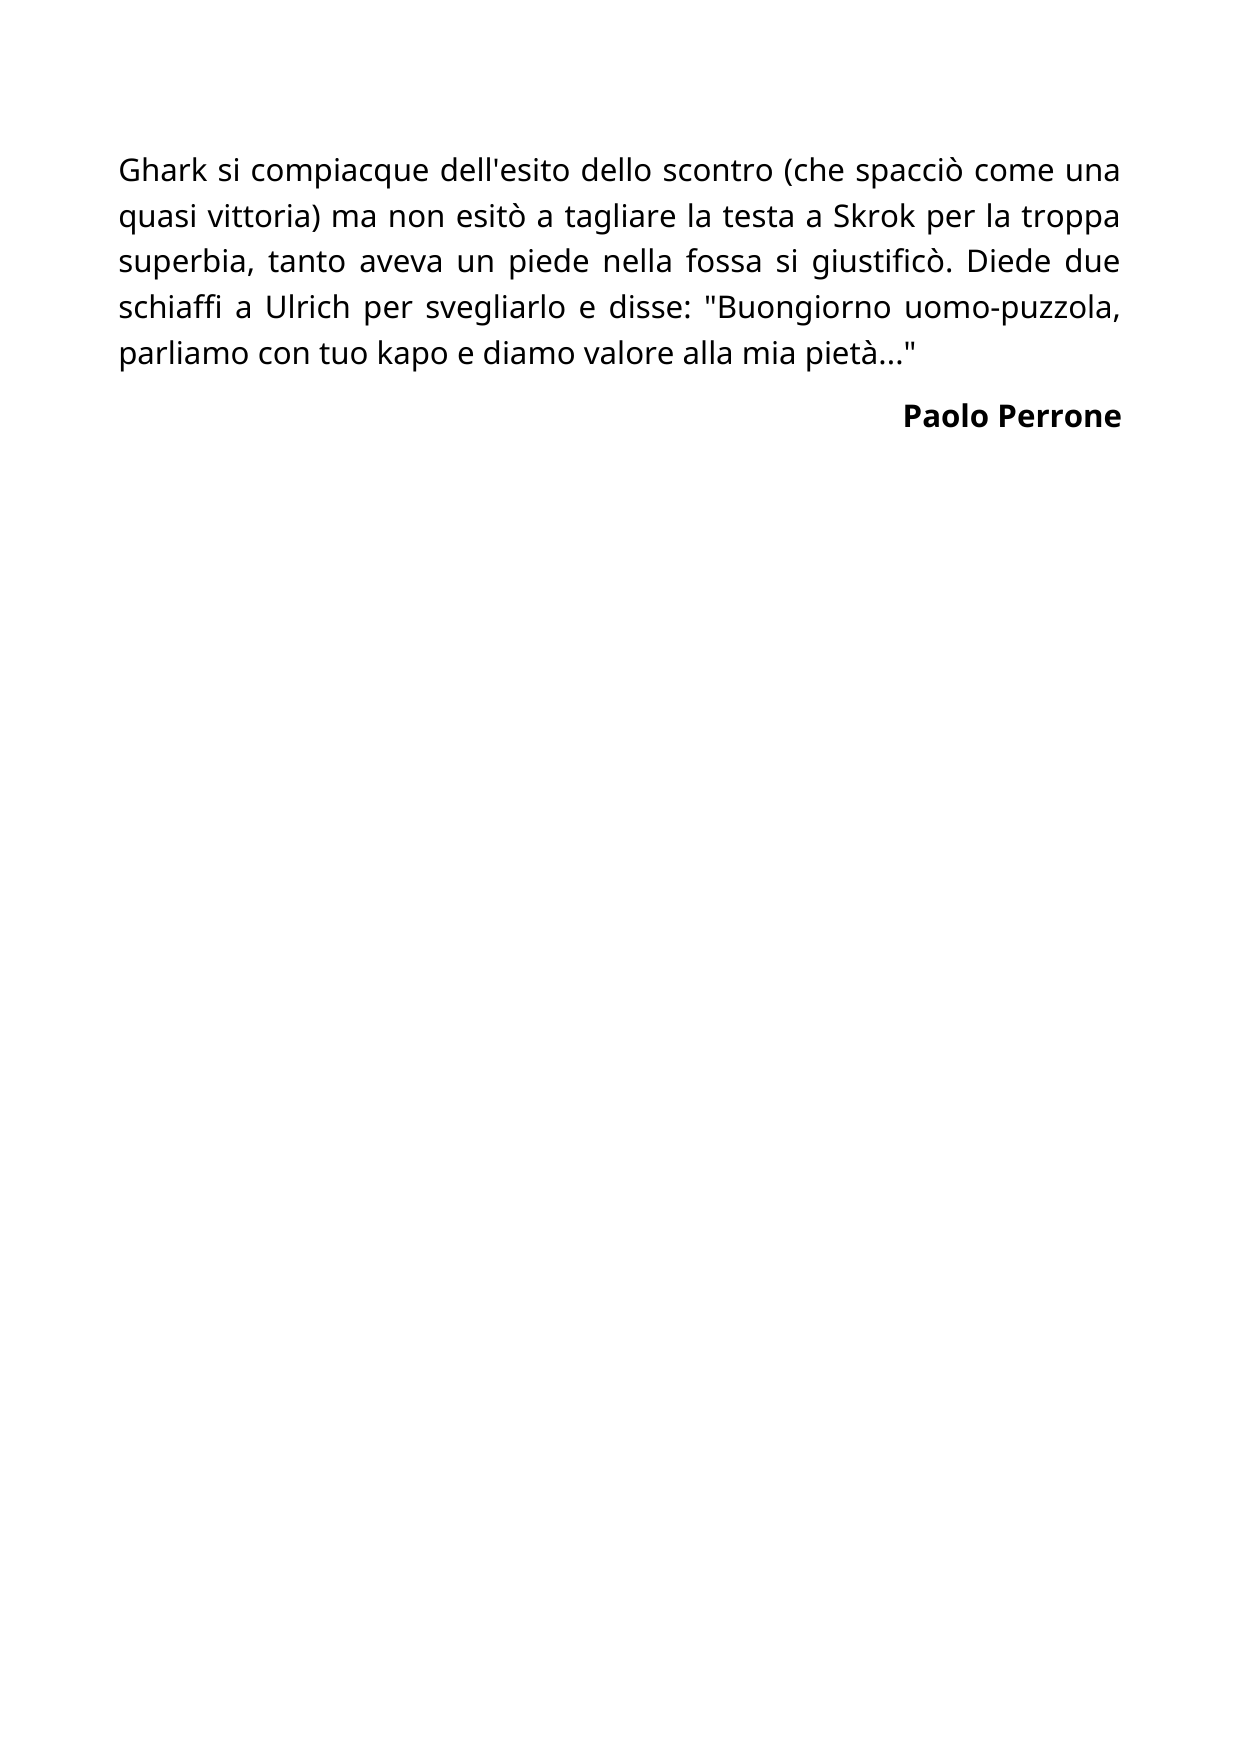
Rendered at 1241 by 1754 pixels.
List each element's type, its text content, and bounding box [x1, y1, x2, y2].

text Ghark si compiacque dell'esito dello scontro (che spacciò come una quasi vittoria) ma non esitò a tagliare la testa a Skrok per la troppa superbia, tanto aveva un piede nella fossa si giustificò. Diede due schiaffi a Ulrich per svegliarlo e disse: "Buongiorno uomo-puzzola, parliamo con tuo kapo e diamo valore alla mia pietà..." [118, 148, 1122, 374]
text Paolo Perrone [118, 394, 1122, 437]
